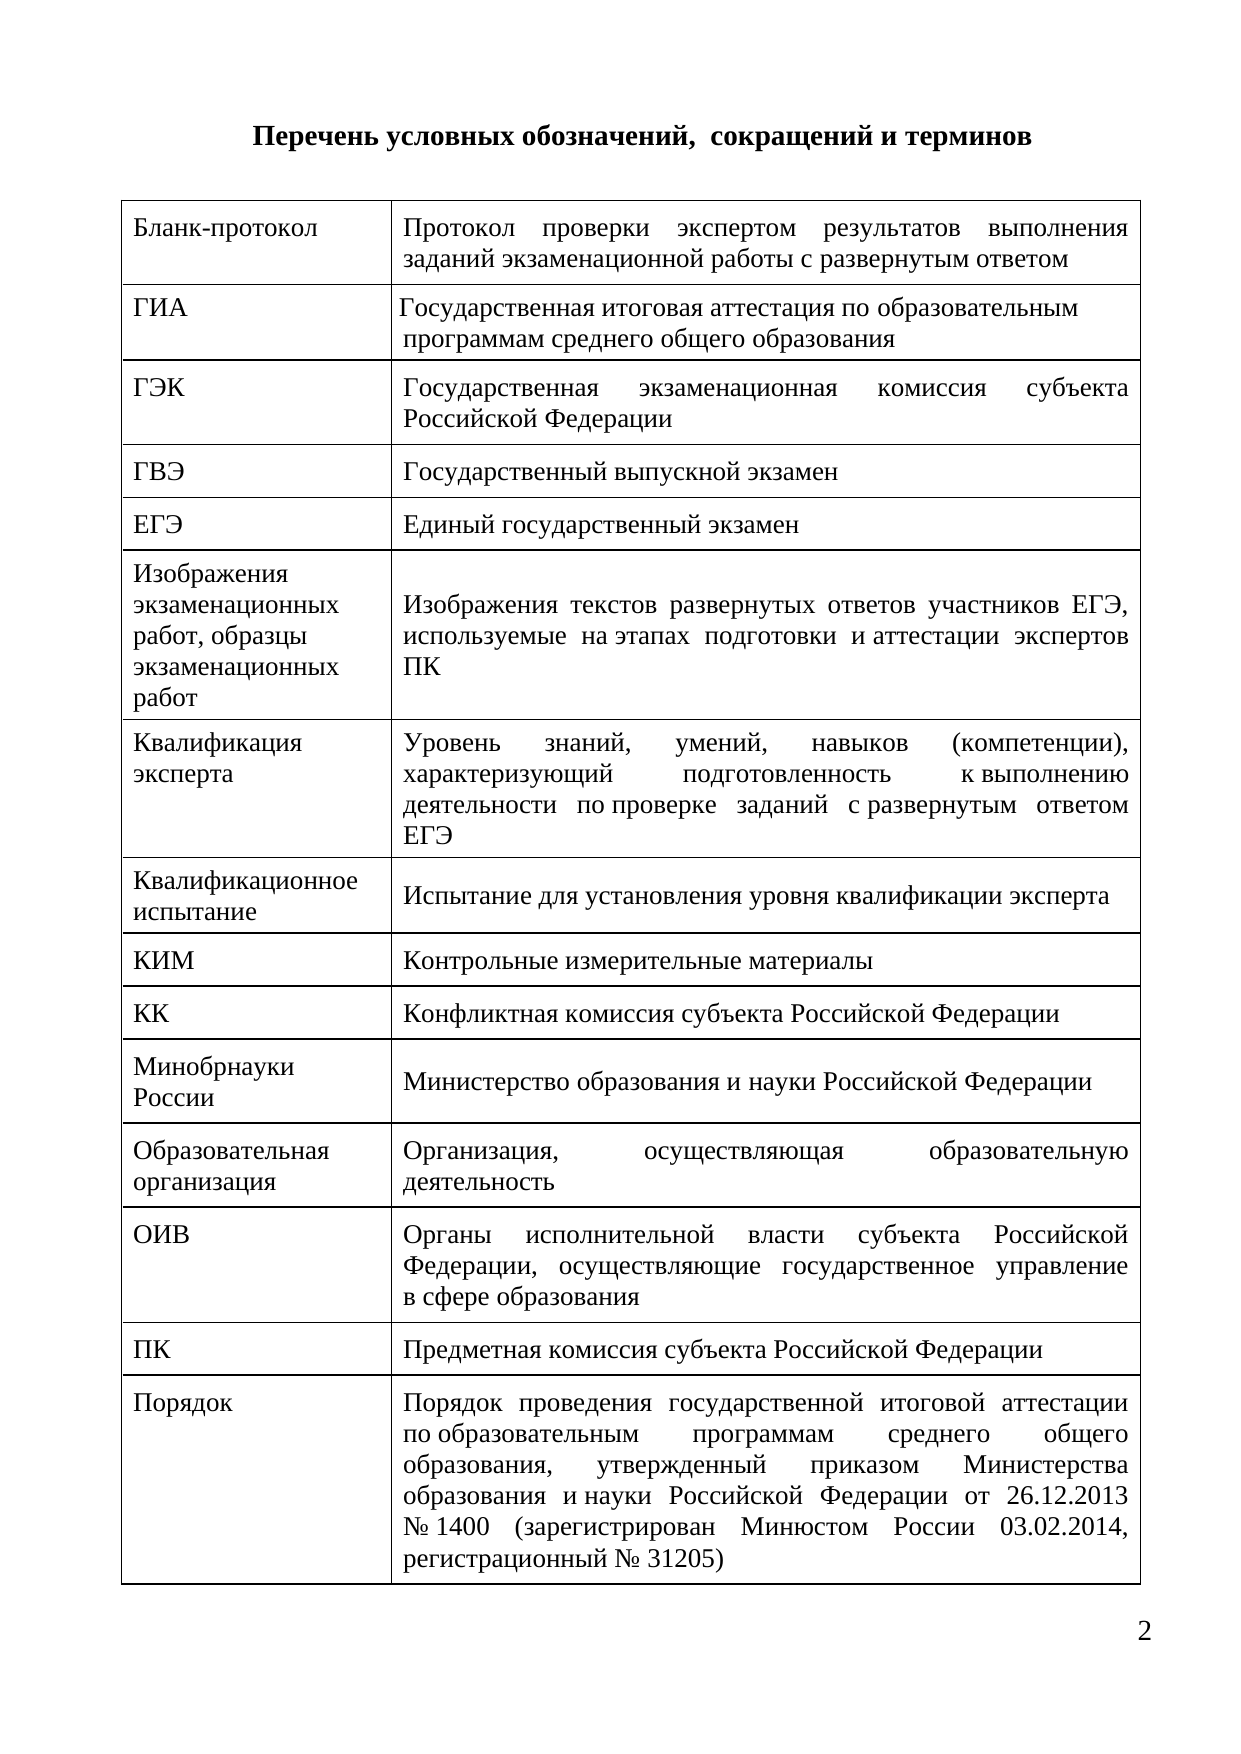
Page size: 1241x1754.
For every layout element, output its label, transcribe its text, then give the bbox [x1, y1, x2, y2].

table_cell ГИА [122, 285, 391, 359]
table_header Бланк-протокол [122, 201, 391, 284]
table_cell Государственная экзаменационная комиссия субъекта Российской Федерации [392, 361, 1140, 443]
table_cell Изображения текстов развернутых ответов участников ЕГЭ, используемые на этапах подготовки и аттестации экспертов ПК [392, 551, 1140, 718]
table_cell Организация, осуществляющая образовательную деятельность [392, 1124, 1140, 1206]
table_cell ОИВ [122, 1207, 391, 1321]
table_cell Конфликтная комиссия субъекта Российской Федерации [392, 987, 1140, 1038]
table_cell ГВЭ [122, 445, 391, 496]
table_cell Образовательная организация [122, 1123, 391, 1206]
table_cell КК [122, 986, 391, 1038]
table_cell ПК [122, 1323, 391, 1374]
table_cell Испытание для установления уровня квалификации эксперта [392, 858, 1140, 932]
table_cell Государственная итоговая аттестация по образовательным программам среднего общего образования [392, 285, 1140, 359]
table_cell ГЭК [122, 360, 391, 443]
table_cell Органы исполнительной власти субъекта Российской Федерации, осуществляющие государственное управление в сфере образования [392, 1208, 1140, 1321]
table_cell Изображения экзаменационных работ, образцы экзаменационных работ [122, 550, 391, 718]
table_cell Контрольные измерительные материалы [392, 934, 1140, 985]
text Перечень условных обозначений, сокращений и терминов [133, 118, 1152, 152]
table_cell Порядок [122, 1375, 391, 1583]
table_cell Государственный выпускной экзамен [392, 445, 1140, 496]
table_cell Квалификационное испытание [122, 858, 391, 932]
table_cell Уровень знаний, умений, навыков (компетенции), характеризующий подготовленность к выполнению деятельности по проверке заданий с развернутым ответом ЕГЭ [392, 720, 1140, 856]
table_cell КИМ [122, 933, 391, 985]
table_cell ЕГЭ [122, 498, 391, 549]
table_cell Квалификация эксперта [122, 720, 391, 856]
table_cell Министерство образования и науки Российской Федерации [392, 1040, 1140, 1122]
table_cell Единый государственный экзамен [392, 498, 1140, 549]
table_header Протокол проверки экспертом результатов выполнения заданий экзаменационной работы с развернутым ответом [392, 201, 1140, 284]
table_cell Предметная комиссия субъекта Российской Федерации [392, 1323, 1140, 1374]
table_cell Порядок проведения государственной итоговой аттестации по образовательным программам среднего общего образования, утвержденный приказом Министерства образования и науки Российской Федерации от 26.12.2013 № 1400 (зарегистрирован Минюстом России 03.02.2014, регистрационный № 31205) [392, 1376, 1140, 1583]
table_cell Минобрнауки России [122, 1039, 391, 1122]
